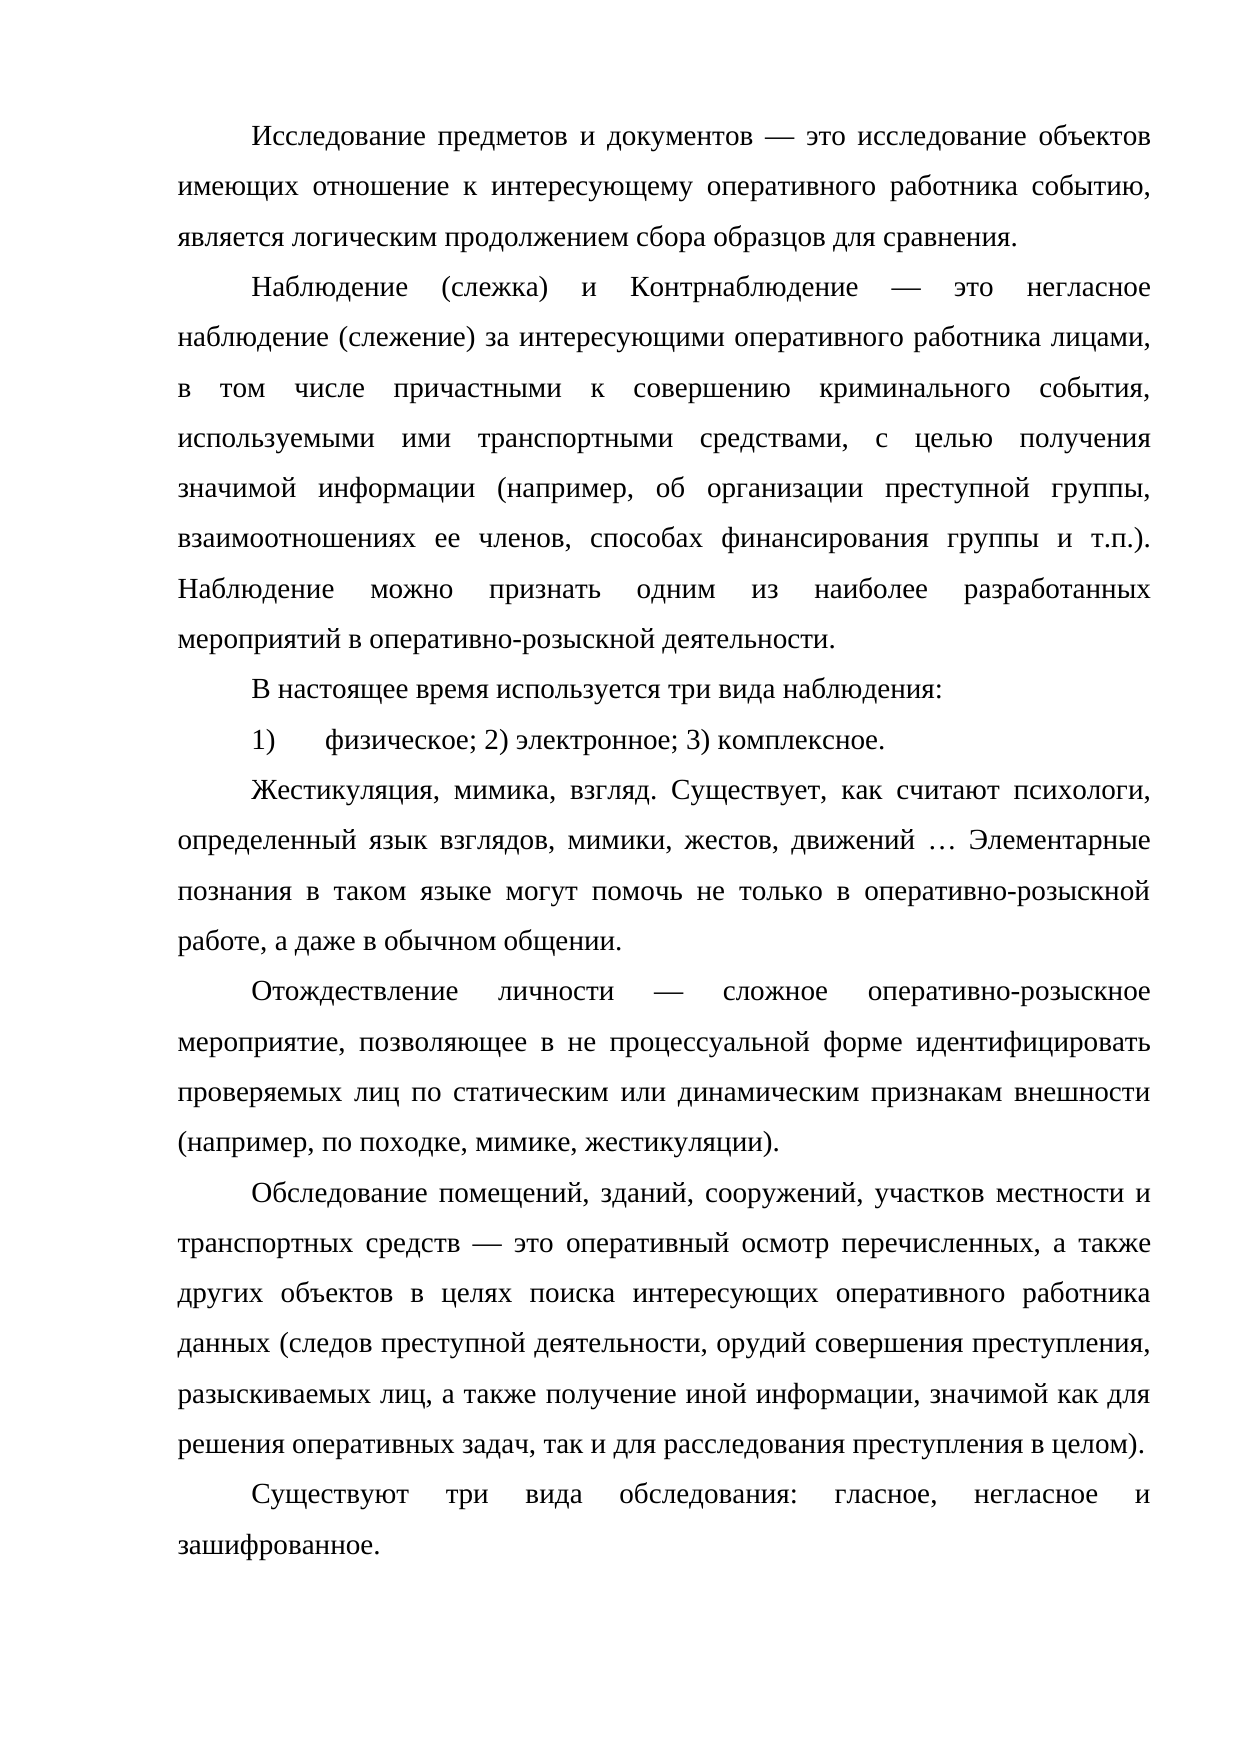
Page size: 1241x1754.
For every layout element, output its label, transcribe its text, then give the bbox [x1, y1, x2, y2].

text Существуют три вида обследования: гласное, негласное и зашифрованное. [177, 1477, 1152, 1560]
text Жестикуляция, мимика, взгляд. Существует, как считают психологи, определенный язык взглядов, мимики, жестов, движений … Элементарные познания в таком языке могут помочь не только в оперативно-розыскной работе, а даже в обычном общении. [177, 772, 1152, 957]
text Обследование помещений, зданий, сооружений, участков местности и транспортных средств — это оперативный осмотр перечисленных, а также других объектов в целях поиска интересующих оперативного работника данных (следов преступной деятельности, орудий совершения преступления, разыскиваемых лиц, а также получение иной информации, значимой как для решения оперативных задач, так и для расследования преступления в целом). [177, 1175, 1152, 1460]
list физическое; 2) электронное; 3) комплексное. [177, 722, 1152, 755]
text В настоящее время используется три вида наблюдения: [177, 672, 1152, 705]
text Отождествление личности — сложное оперативно-розыскное мероприятие, позволяющее в не процессуальной форме идентифицировать проверяемых лиц по статическим или динамическим признакам внешности (например, по походке, мимике, жестикуляции). [177, 973, 1152, 1158]
text Наблюдение (слежка) и Контрнаблюдение — это негласное наблюдение (слежение) за интересующими оперативного работника лицами, в том числе причастными к совершению криминального события, используемыми ими транспортными средствами, с целью получения значимой информации (например, об организации преступной группы, взаимоотношениях ее членов, способах финансирования группы и т.п.). Наблюдение можно признать одним из наиболее разработанных мероприятий в оперативно-розыскной деятельности. [177, 269, 1152, 655]
text Исследование предметов и документов — это исследование объектов имеющих отношение к интересующему оперативного работника событию, является логическим продолжением сбора образцов для сравнения. [177, 118, 1152, 252]
